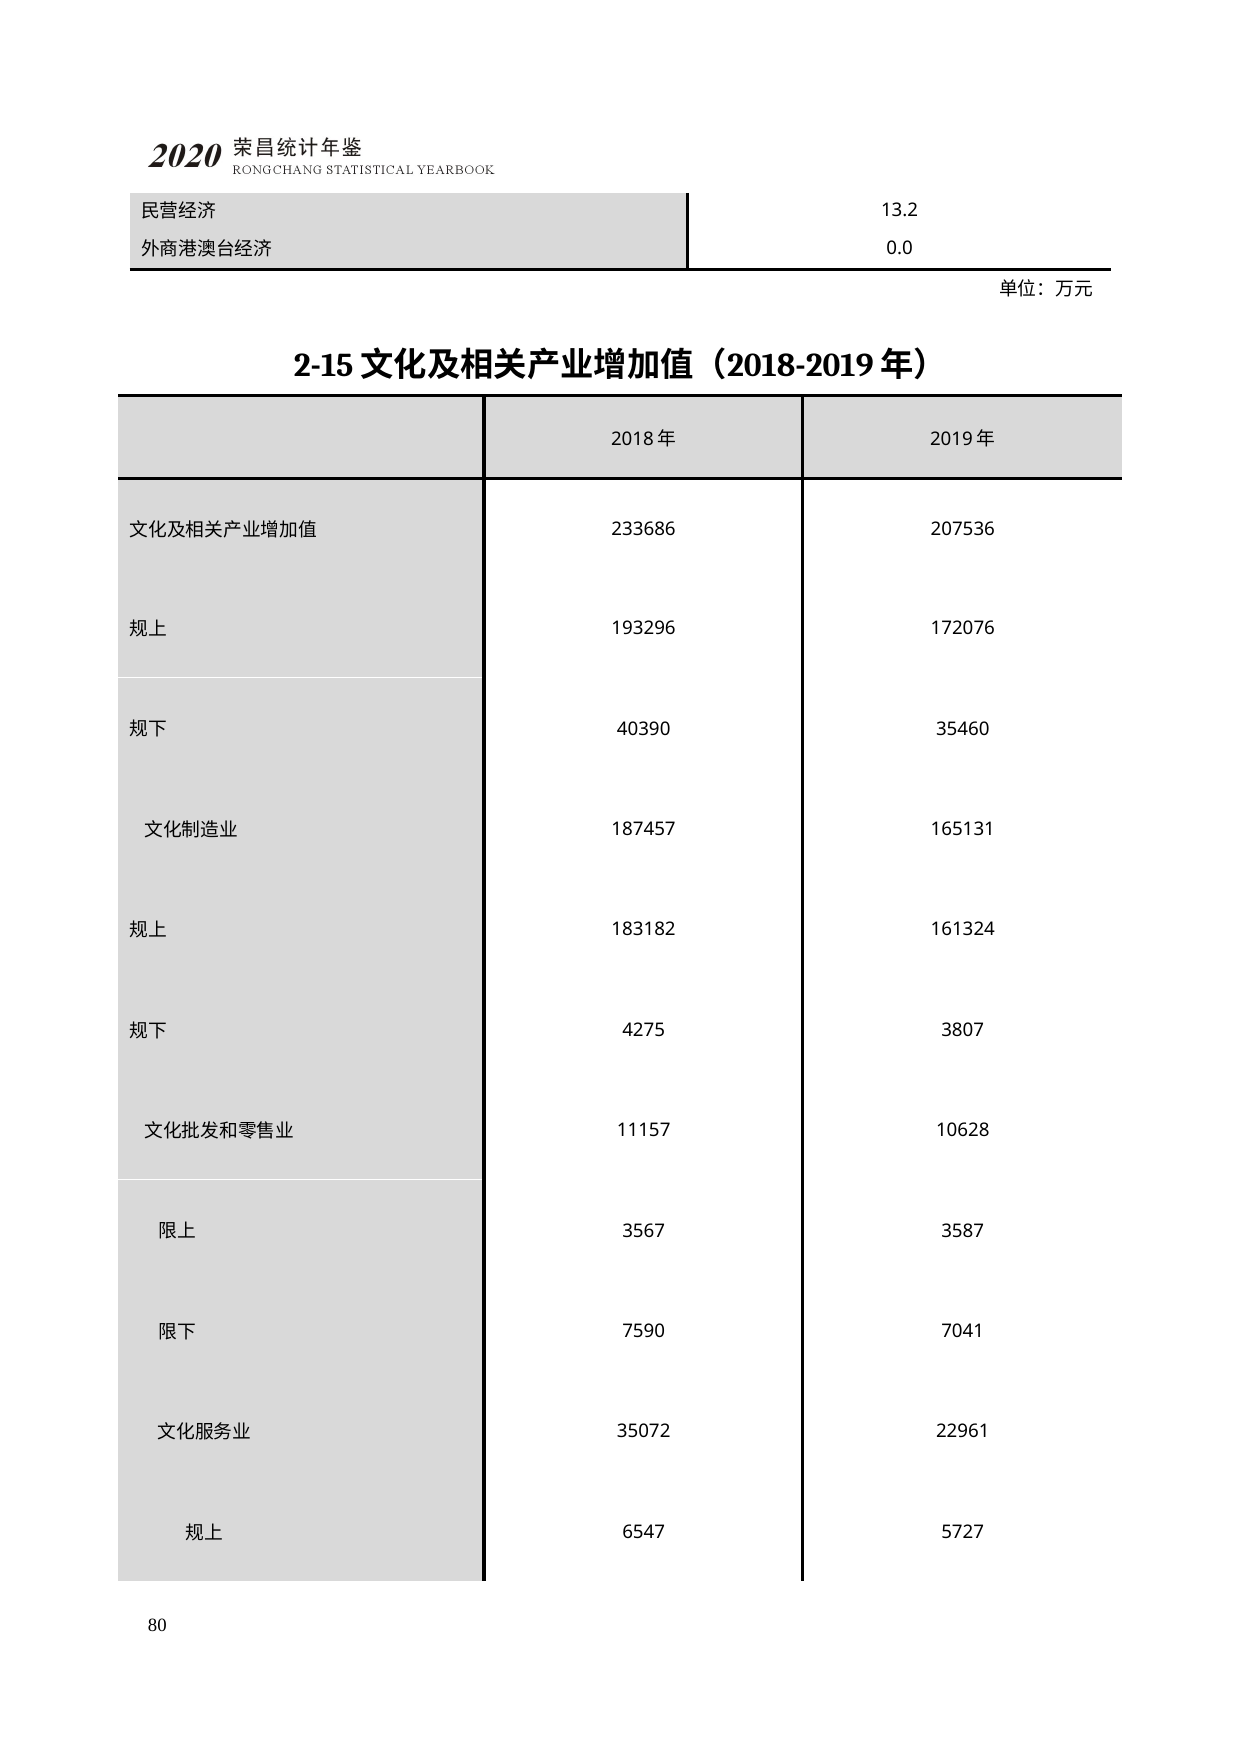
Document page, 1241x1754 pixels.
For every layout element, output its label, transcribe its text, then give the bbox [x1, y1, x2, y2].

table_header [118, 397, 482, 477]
text 单位：万元 [148, 271, 1092, 304]
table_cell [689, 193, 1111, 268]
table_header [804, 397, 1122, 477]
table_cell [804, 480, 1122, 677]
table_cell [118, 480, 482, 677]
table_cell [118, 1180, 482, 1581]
title 2-15文化及相关产业增加值（2018-2019年） [148, 329, 1092, 394]
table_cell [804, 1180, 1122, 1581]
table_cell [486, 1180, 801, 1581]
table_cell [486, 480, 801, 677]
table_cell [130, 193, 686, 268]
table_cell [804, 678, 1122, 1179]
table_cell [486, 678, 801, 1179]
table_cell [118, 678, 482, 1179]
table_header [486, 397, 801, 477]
picture [146, 136, 497, 177]
